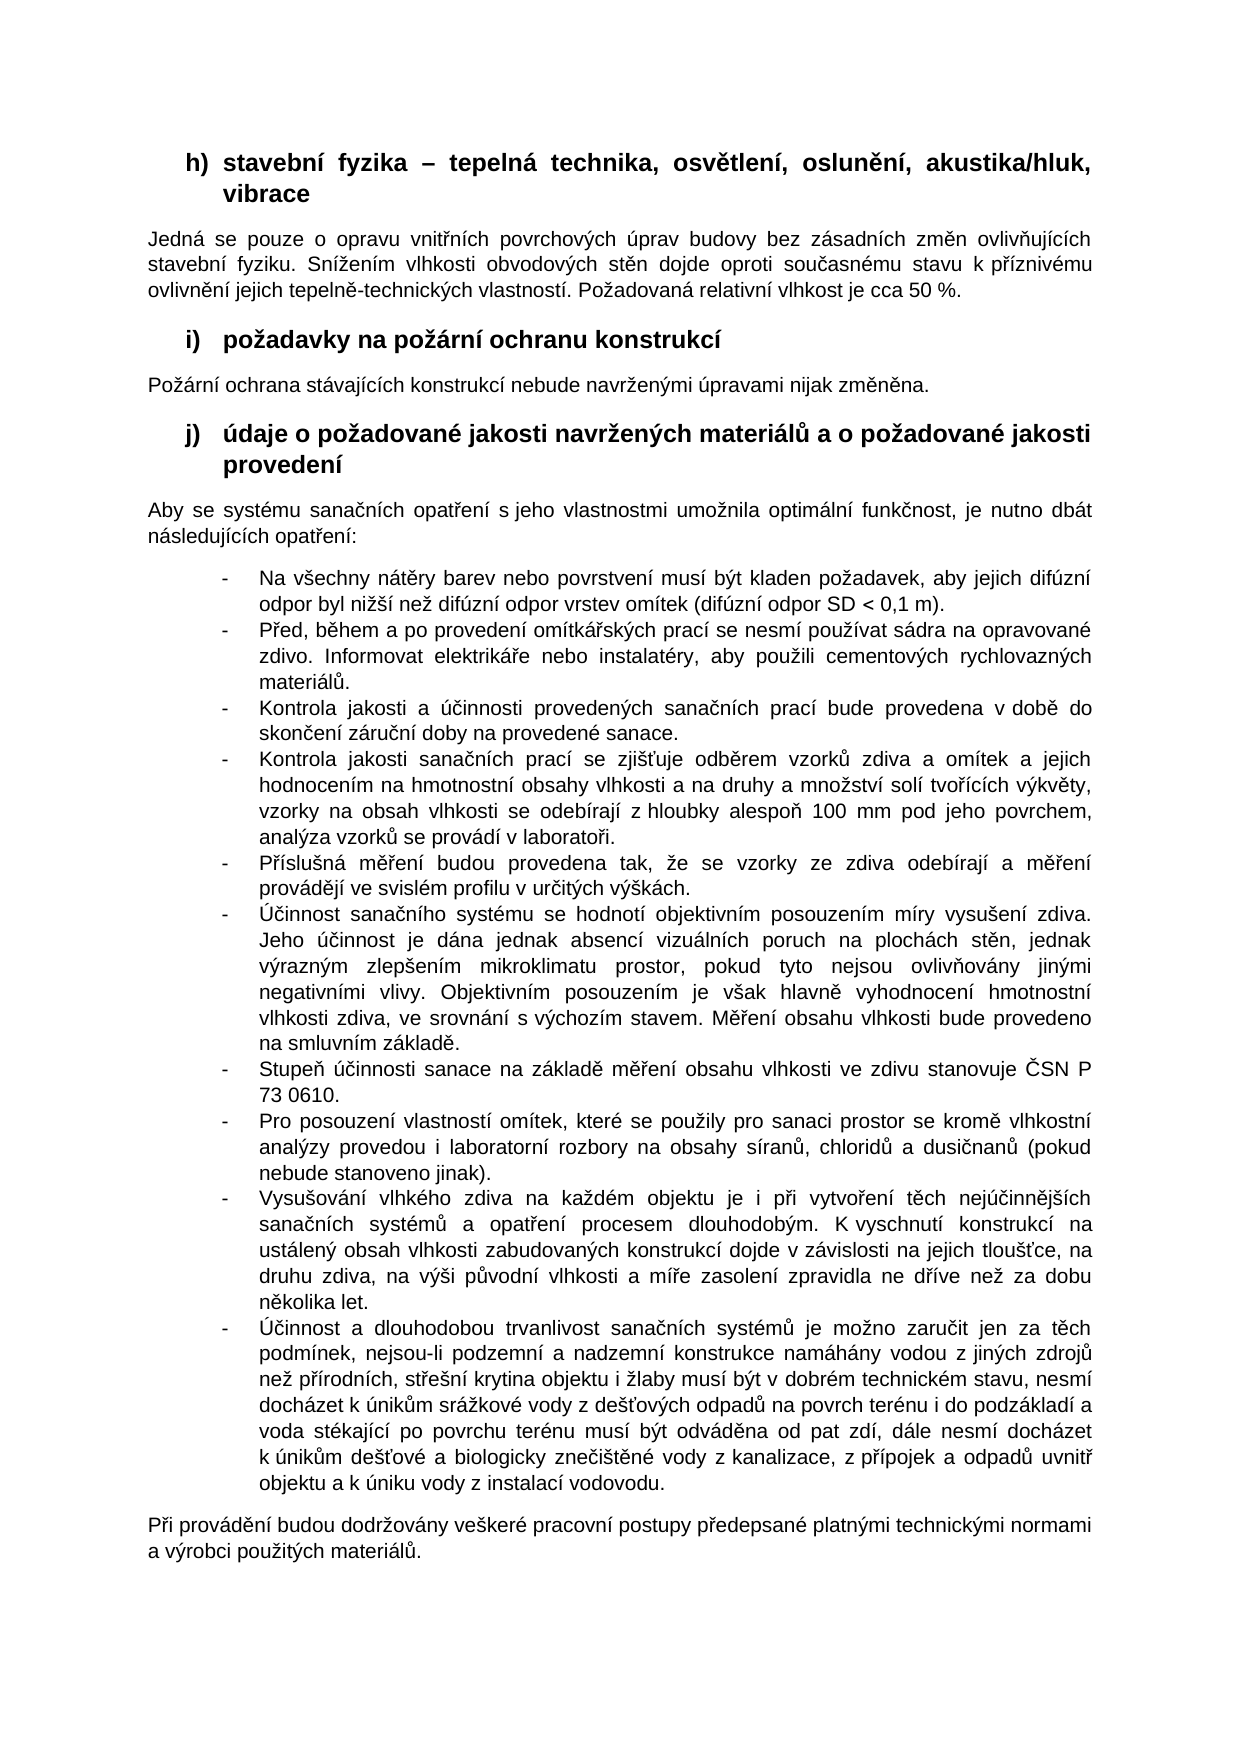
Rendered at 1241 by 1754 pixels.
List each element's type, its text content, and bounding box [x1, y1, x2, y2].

subtitle údaje o požadované jakosti navržených materiálů a o požadované jakosti provedení [185, 419, 1093, 479]
list Kontrola jakosti a účinnosti provedených sanačních prací bude provedena v době do skončení záruční doby na provedené sanace. [221, 695, 1093, 745]
text Při provádění budou dodržovány veškeré pracovní postupy předepsané platnými technickými normami a výrobci použitých materiálů. [148, 1513, 1093, 1563]
subtitle stavební fyzika – tepelná technika, osvětlení, oslunění, akustika/hluk, vibrace [185, 148, 1093, 207]
list Stupeň účinnosti sanace na základě měření obsahu vlhkosti ve zdivu stanovuje ČSN P 73 0610. [221, 1057, 1093, 1107]
list Pro posouzení vlastností omítek, které se použily pro sanaci prostor se kromě vlhkostní analýzy provedou i laboratorní rozbory na obsahy síranů, chloridů a dusičnanů (pokud nebude stanoveno jinak). [221, 1109, 1093, 1184]
list Kontrola jakosti sanačních prací se zjišťuje odběrem vzorků zdiva a omítek a jejich hodnocením na hmotnostní obsahy vlhkosti a na druhy a množství solí tvořících výkvěty, vzorky na obsah vlhkosti se odebírají z hloubky alespoň 100 mm pod jeho povrchem, analýza vzorků se provádí v laboratoři. [221, 747, 1093, 848]
text Aby se systému sanačních opatření s jeho vlastnostmi umožnila optimální funkčnost, je nutno dbát následujících opatření: [148, 498, 1093, 548]
list Příslušná měření budou provedena tak, že se vzorky ze zdiva odebírají a měření provádějí ve svislém profilu v určitých výškách. [221, 850, 1093, 900]
text Jedná se pouze o opravu vnitřních povrchových úprav budovy bez zásadních změn ovlivňujících stavební fyziku. Snížením vlhkosti obvodových stěn dojde oproti současnému stavu k příznivému ovlivnění jejich tepelně-technických vlastností. Požadovaná relativní vlhkost je cca 50 %. [148, 226, 1093, 302]
list Účinnost sanačního systému se hodnotí objektivním posouzením míry vysušení zdiva. Jeho účinnost je dána jednak absencí vizuálních poruch na plochách stěn, jednak výrazným zlepšením mikroklimatu prostor, pokud tyto nejsou ovlivňovány jinými negativními vlivy. Objektivním posouzením je však hlavně vyhodnocení hmotnostní vlhkosti zdiva, ve srovnání s výchozím stavem. Měření obsahu vlhkosti bude provedeno na smluvním základě. [221, 902, 1093, 1055]
list Vysušování vlhkého zdiva na každém objektu je i při vytvoření těch nejúčinnějších sanačních systémů a opatření procesem dlouhodobým. K vyschnutí konstrukcí na ustálený obsah vlhkosti zabudovaných konstrukcí dojde v závislosti na jejich tloušťce, na druhu zdiva, na výši původní vlhkosti a míře zasolení zpravidla ne dříve než za dobu několika let. [221, 1186, 1093, 1313]
list Účinnost a dlouhodobou trvanlivost sanačních systémů je možno zaručit jen za těch podmínek, nejsou-li podzemní a nadzemní konstrukce namáhány vodou z jiných zdrojů než přírodních, střešní krytina objektu i žlaby musí být v dobrém technickém stavu, nesmí docházet k únikům srážkové vody z dešťových odpadů na povrch terénu i do podzákladí a voda stékající po povrchu terénu musí být odváděna od pat zdí, dále nesmí docházet k únikům dešťové a biologicky znečištěné vody z kanalizace, z přípojek a odpadů uvnitř objektu a k úniku vody z instalací vodovodu. [221, 1315, 1093, 1494]
list Před, během a po provedení omítkářských prací se nesmí používat sádra na opravované zdivo. Informovat elektrikáře nebo instalatéry, aby použili cementových rychlovazných materiálů. [221, 618, 1093, 693]
text Požární ochrana stávajících konstrukcí nebude navrženými úpravami nijak změněna. [148, 372, 1093, 396]
subtitle požadavky na požární ochranu konstrukcí [185, 325, 1093, 353]
list Na všechny nátěry barev nebo povrstvení musí být kladen požadavek, aby jejich difúzní odpor byl nižší než difúzní odpor vrstev omítek (difúzní odpor SD 0,1 m). [221, 566, 1093, 616]
